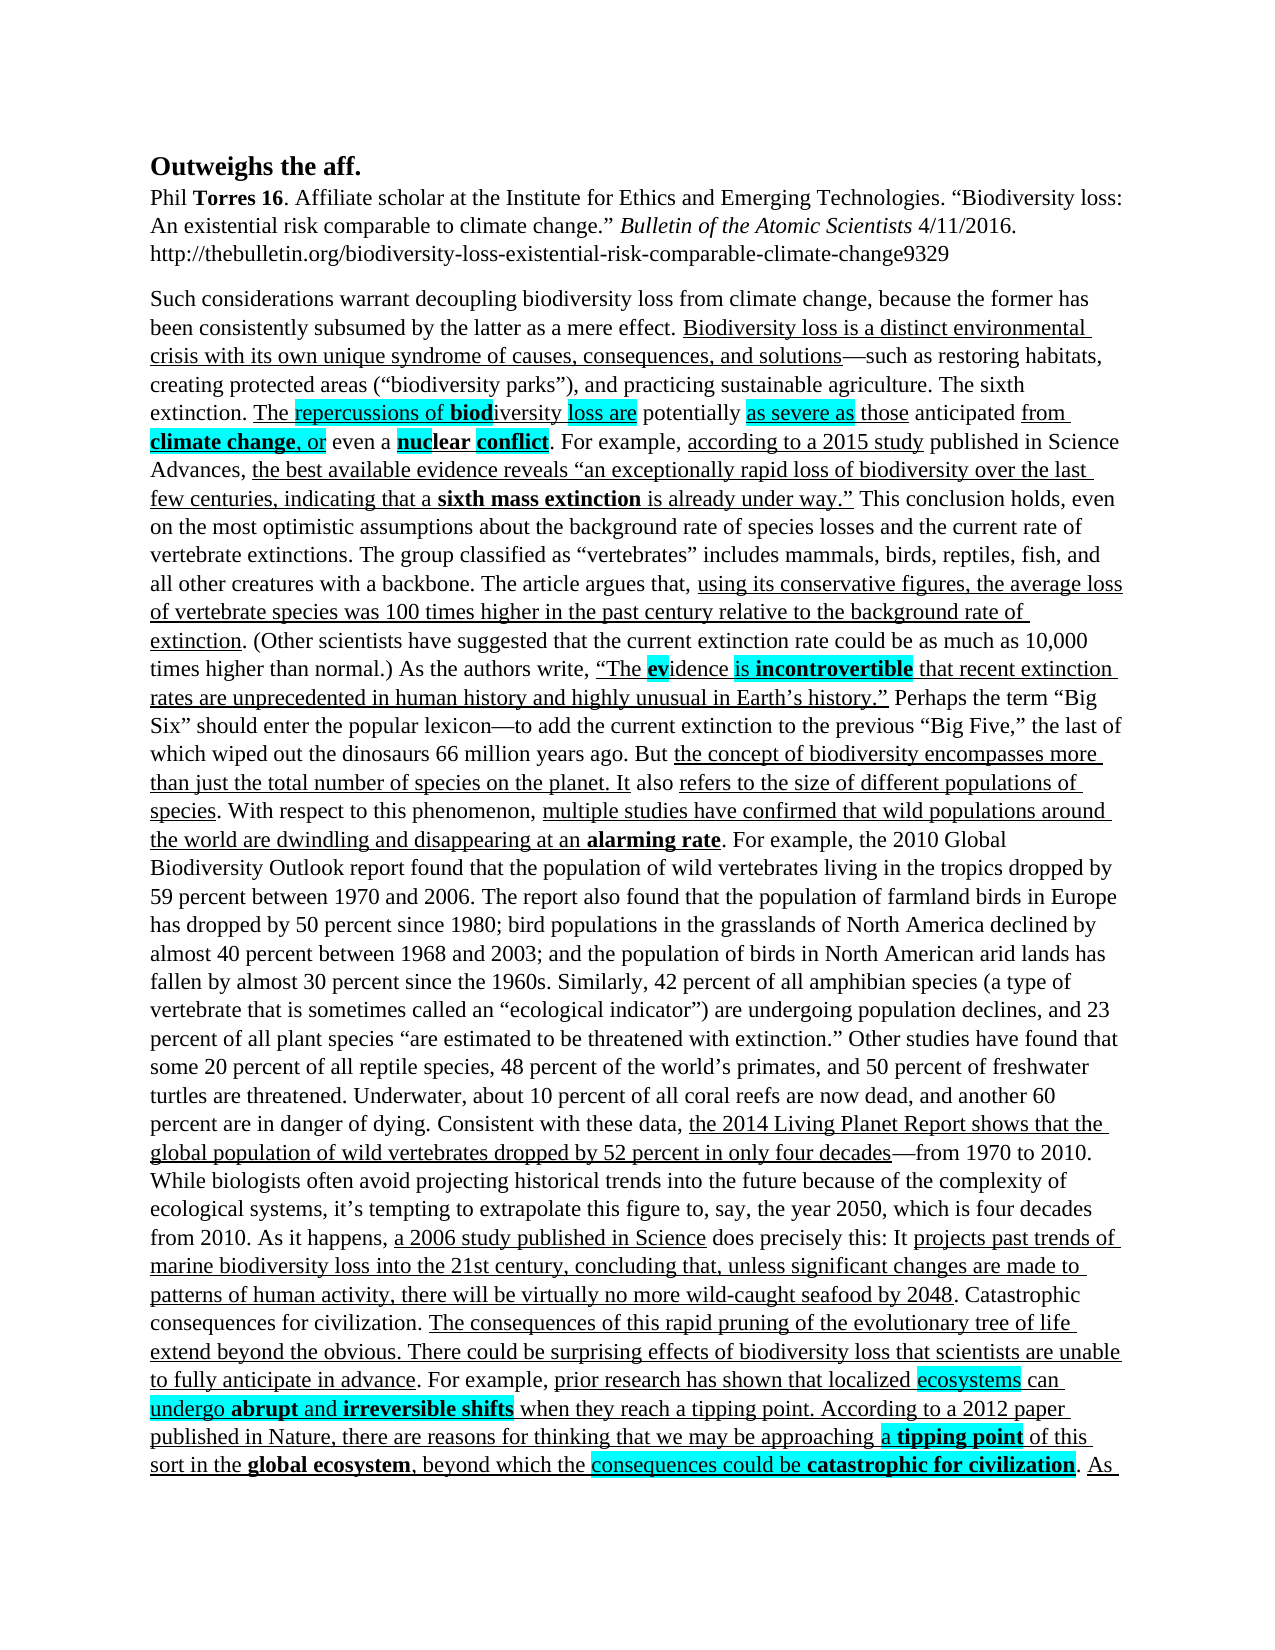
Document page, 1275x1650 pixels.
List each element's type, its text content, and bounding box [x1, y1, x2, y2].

text Phil Torres 16. Affiliate scholar at the Institute for Ethics and Emerging Technologies. “Biodiversity loss: An existential risk comparable to climate change.” Bulletin of the Atomic Scientists 4/11/2016. http://thebulletin.org/biodiversity-loss-existential-risk-comparable-climate-change9329 [150, 183, 1125, 267]
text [150, 286, 1125, 1478]
subtitle Outweighs the aff. [150, 150, 1125, 181]
